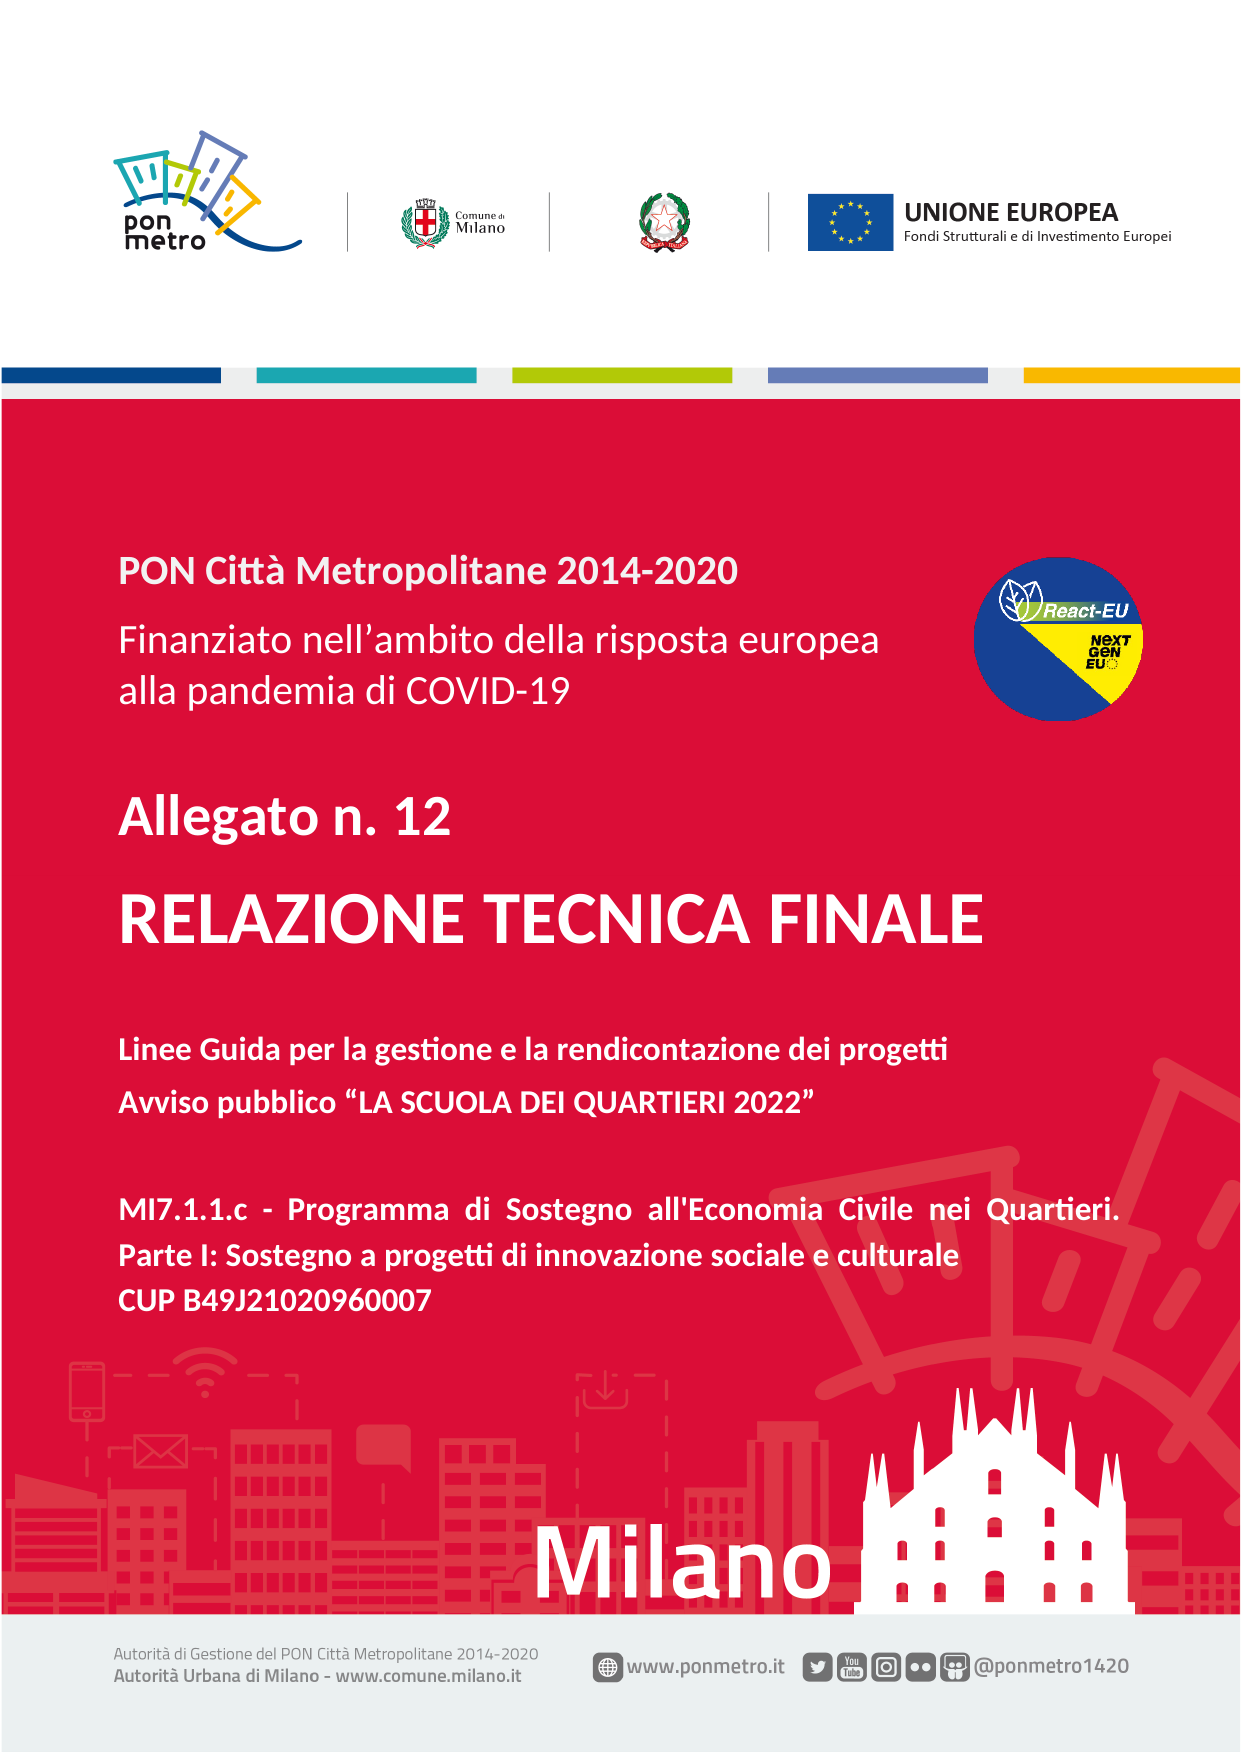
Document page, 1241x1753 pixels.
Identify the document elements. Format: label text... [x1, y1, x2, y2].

text Linee Guida per la gestione e la rendicontazione dei progetti [118, 1028, 1122, 1069]
text alla pandemia di COVID-19 [118, 664, 962, 715]
text Finanziato nell’ambito della risposta europea [118, 613, 962, 664]
text RELAZIONE TECNICA FINALE [118, 871, 1122, 963]
text CUP B49J21020960007 [118, 1279, 1122, 1320]
text MI7.1.1.c - Programma di Sostegno all'Economia Civile nei Quartieri. Parte I: Sostegno a progetti di innovazione sociale e culturale [118, 1188, 1122, 1274]
text Allegato n. 12 [118, 779, 1122, 850]
text Avviso pubblico “LA SCUOLA DEI QUARTIERI 2022” [118, 1082, 1122, 1122]
text PON Città Metropolitane 2014-2020 [118, 544, 962, 595]
picture [1, 0, 1241, 1752]
